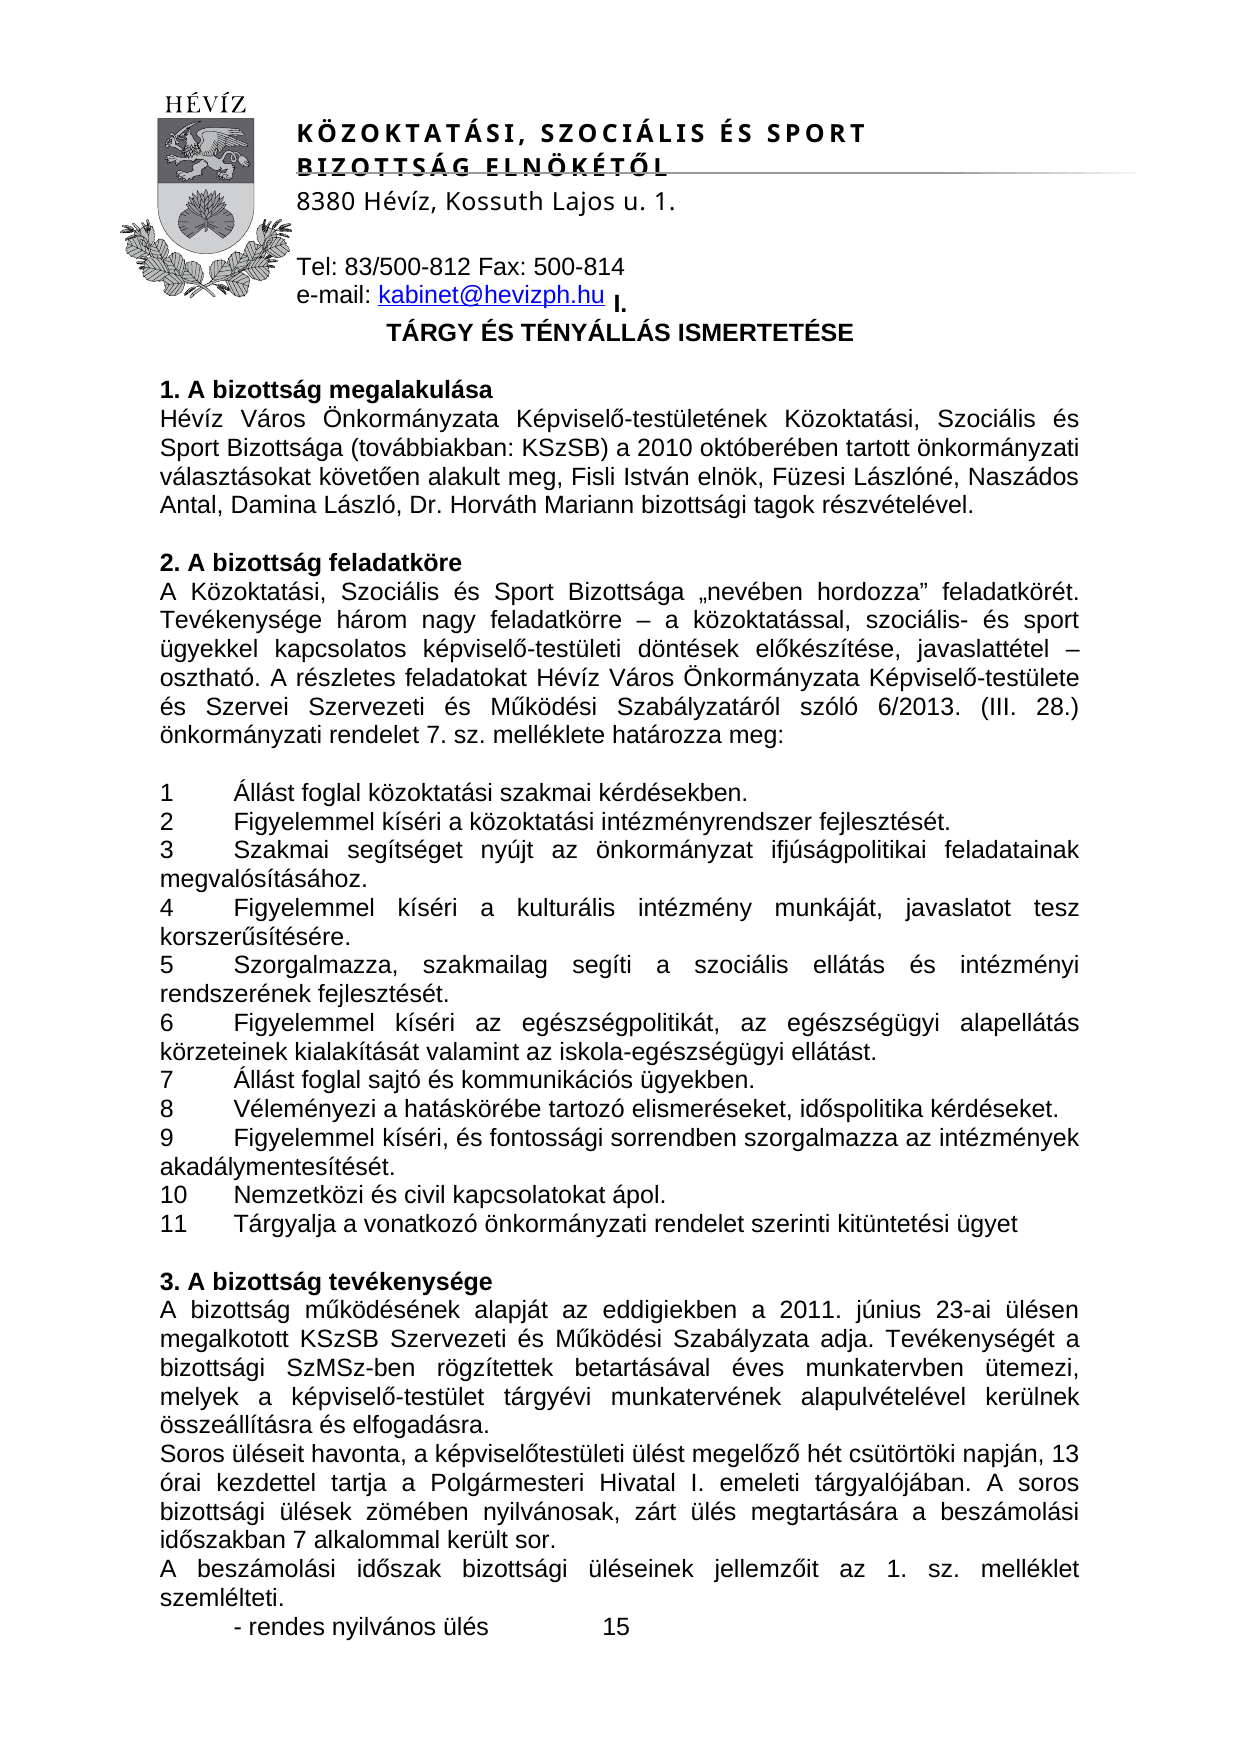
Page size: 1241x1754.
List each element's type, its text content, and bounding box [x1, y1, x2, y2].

text 6 Figyelemmel kíséri az egészségpolitikát, az egészségügyi alapellátás körzeteinek kialakítását valamint az iskola-egészségügyi ellátást. [159, 1008, 1081, 1065]
text A bizottság működésének alapját az eddigiekben a 2011. június 23-ai ülésen megalkotott KSzSB Szervezeti és Működési Szabályzata adja. Tevékenységét a bizottsági SzMSz-ben rögzítettek betartásával éves munkatervben ütemezi, melyek a képviselő-testület tárgyévi munkatervének alapulvételével kerülnek összeállításra és elfogadásra. [159, 1295, 1081, 1439]
text Soros üléseit havonta, a képviselőtestületi ülést megelőző hét csütörtöki napján, 13 órai kezdettel tartja a Polgármesteri Hivatal I. emeleti tárgyalójában. A soros bizottsági ülések zömében nyilvánosak, zárt ülés megtartására a beszámolási időszakban 7 alkalommal került sor. [159, 1439, 1081, 1554]
text 8 Véleményezi a hatáskörébe tartozó elismeréseket, időspolitika kérdéseket. [159, 1094, 1081, 1123]
text 9 Figyelemmel kíséri, és fontossági sorrendben szorgalmazza az intézmények akadálymentesítését. [159, 1123, 1081, 1180]
text Hévíz Város Önkormányzata Képviselő-testületének Közoktatási, Szociális és Sport Bizottsága (továbbiakban: KSzSB) a 2010 októberében tartott önkormányzati választásokat követően alakult meg, Fisli István elnök, Füzesi Lászlóné, Naszádos Antal, Damina László, Dr. Horváth Mariann bizottsági tagok részvételével. [159, 404, 1081, 519]
text 10 Nemzetközi és civil kapcsolatokat ápol. [159, 1180, 1081, 1209]
text 1 Állást foglal közoktatási szakmai kérdésekben. [159, 778, 1081, 807]
text I. [159, 289, 1081, 318]
text 5 Szorgalmazza, szakmailag segíti a szociális ellátás és intézményi rendszerének fejlesztését. [159, 950, 1081, 1008]
text 4 Figyelemmel kíséri a kulturális intézmény munkáját, javaslatot tesz korszerűsítésére. [159, 893, 1081, 950]
text A Közoktatási, Szociális és Sport Bizottsága „nevében hordozza” feladatkörét. Tevékenysége három nagy feladatkörre – a közoktatással, szociális- és sport ügyekkel kapcsolatos képviselő-testületi döntések előkészítése, javaslattétel – osztható. A részletes feladatokat Hévíz Város Önkormányzata Képviselő-testülete és Szervei Szervezeti és Működési Szabályzatáról szóló 6/2013. (III. 28.) önkormányzati rendelet 7. sz. melléklete határozza meg: [159, 577, 1081, 749]
text bizottság tevékenysége [159, 1267, 1081, 1295]
text 2 Figyelemmel kíséri a közoktatási intézményrendszer fejlesztését. [159, 807, 1081, 835]
text TÁRGY ÉS TÉNYÁLLÁS ISMERTETÉSE [159, 318, 1081, 347]
text 7 Állást foglal sajtó és kommunikációs ügyekben. [159, 1065, 1081, 1094]
text bizottság megalakulása [159, 375, 1081, 404]
text 3 Szakmai segítséget nyújt az önkormányzat ifjúságpolitikai feladatainak megvalósításához. [159, 835, 1081, 893]
text bizottság feladatköre [159, 548, 1081, 577]
text - rendes nyilvános ülés 15 [159, 1612, 1081, 1640]
text 11 Tárgyalja a vonatkozó önkormányzati rendelet szerinti kitüntetési ügyet [159, 1209, 1081, 1238]
text A beszámolási időszak bizottsági üléseinek jellemzőit az 1. sz. melléklet szemlélteti. [159, 1554, 1081, 1612]
